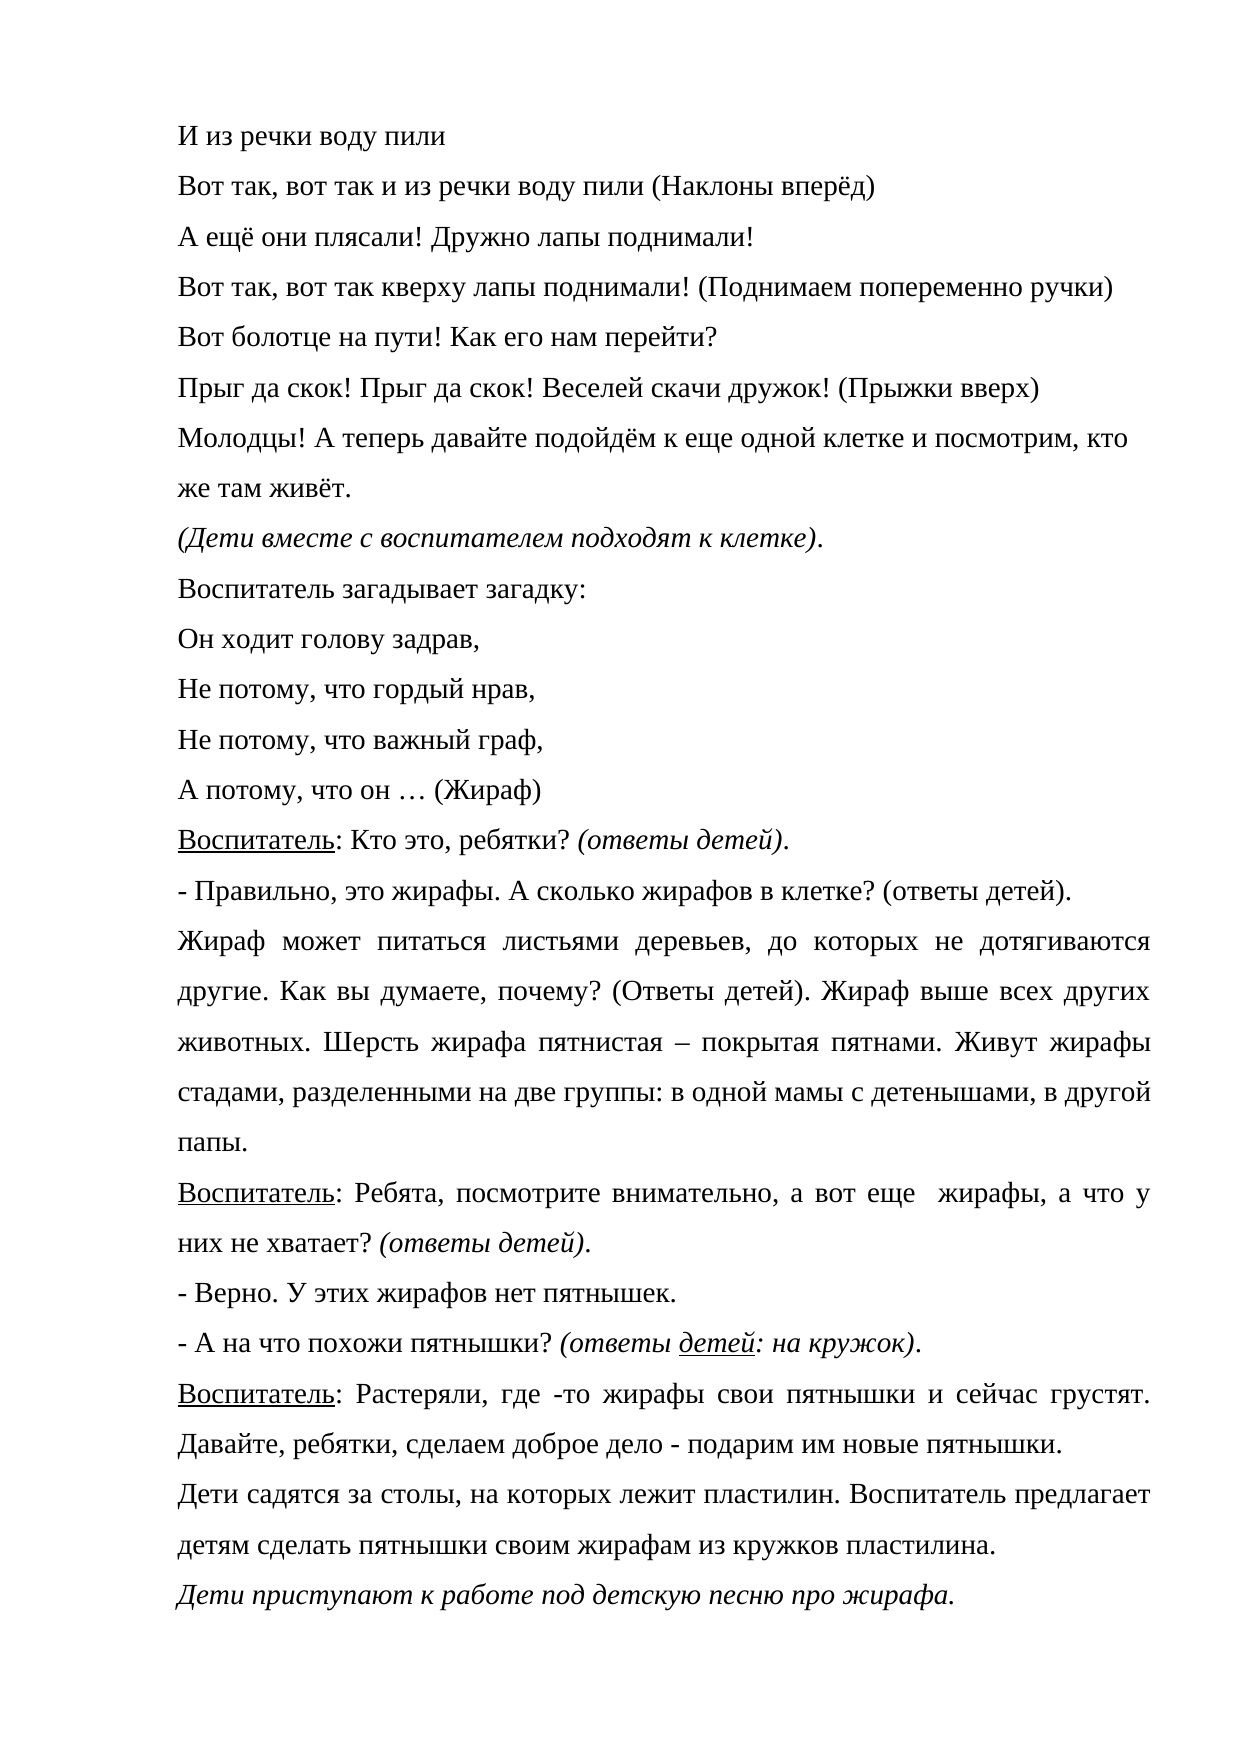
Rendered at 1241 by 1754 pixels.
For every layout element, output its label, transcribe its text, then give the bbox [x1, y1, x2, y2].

text (Дети вместе с воспитателем подходят к клетке). [177, 521, 1152, 554]
text Воспитатель: Ребята, посмотрите внимательно, а вот еще жирафы, а что у них не хватает? (ответы детей). [177, 1175, 1152, 1258]
text Молодцы! А теперь давайте подойдём к еще одной клетке и посмотрим, кто же там живёт. [177, 420, 1152, 504]
text Воспитатель: Кто это, ребятки? (ответы детей). [177, 822, 1152, 856]
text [177, 118, 1152, 403]
text Жираф может питаться листьями деревьев, до которых не дотягиваются другие. Как вы думаете, почему? (Ответы детей). Жираф выше всех других животных. Шерсть жирафа пятнистая – покрытая пятнами. Живут жирафы стадами, разделенными на две группы: в одной мамы с детенышами, в другой папы. [177, 923, 1152, 1158]
text Он ходит голову задрав, Не потому, что гордый нрав, Не потому, что важный граф, А потому, что он … (Жираф) [177, 621, 1152, 806]
text - А на что похожи пятнышки? (ответы детей: на кружок). [177, 1326, 1152, 1359]
text Воспитатель: Растеряли, где -то жирафы свои пятнышки и сейчас грустят. Давайте, ребятки, сделаем доброе дело - подарим им новые пятнышки. [177, 1376, 1152, 1460]
text - Верно. У этих жирафов нет пятнышек. [177, 1275, 1152, 1309]
text Дети приступают к работе под детскую песню про жирафа. [177, 1577, 1152, 1611]
text Дети садятся за столы, на которых лежит пластилин. Воспитатель предлагает детям сделать пятнышки своим жирафам из кружков пластилина. [177, 1477, 1152, 1560]
text Воспитатель загадывает загадку: [177, 571, 1152, 604]
text - Правильно, это жирафы. А сколько жирафов в клетке? (ответы детей). [177, 873, 1152, 906]
